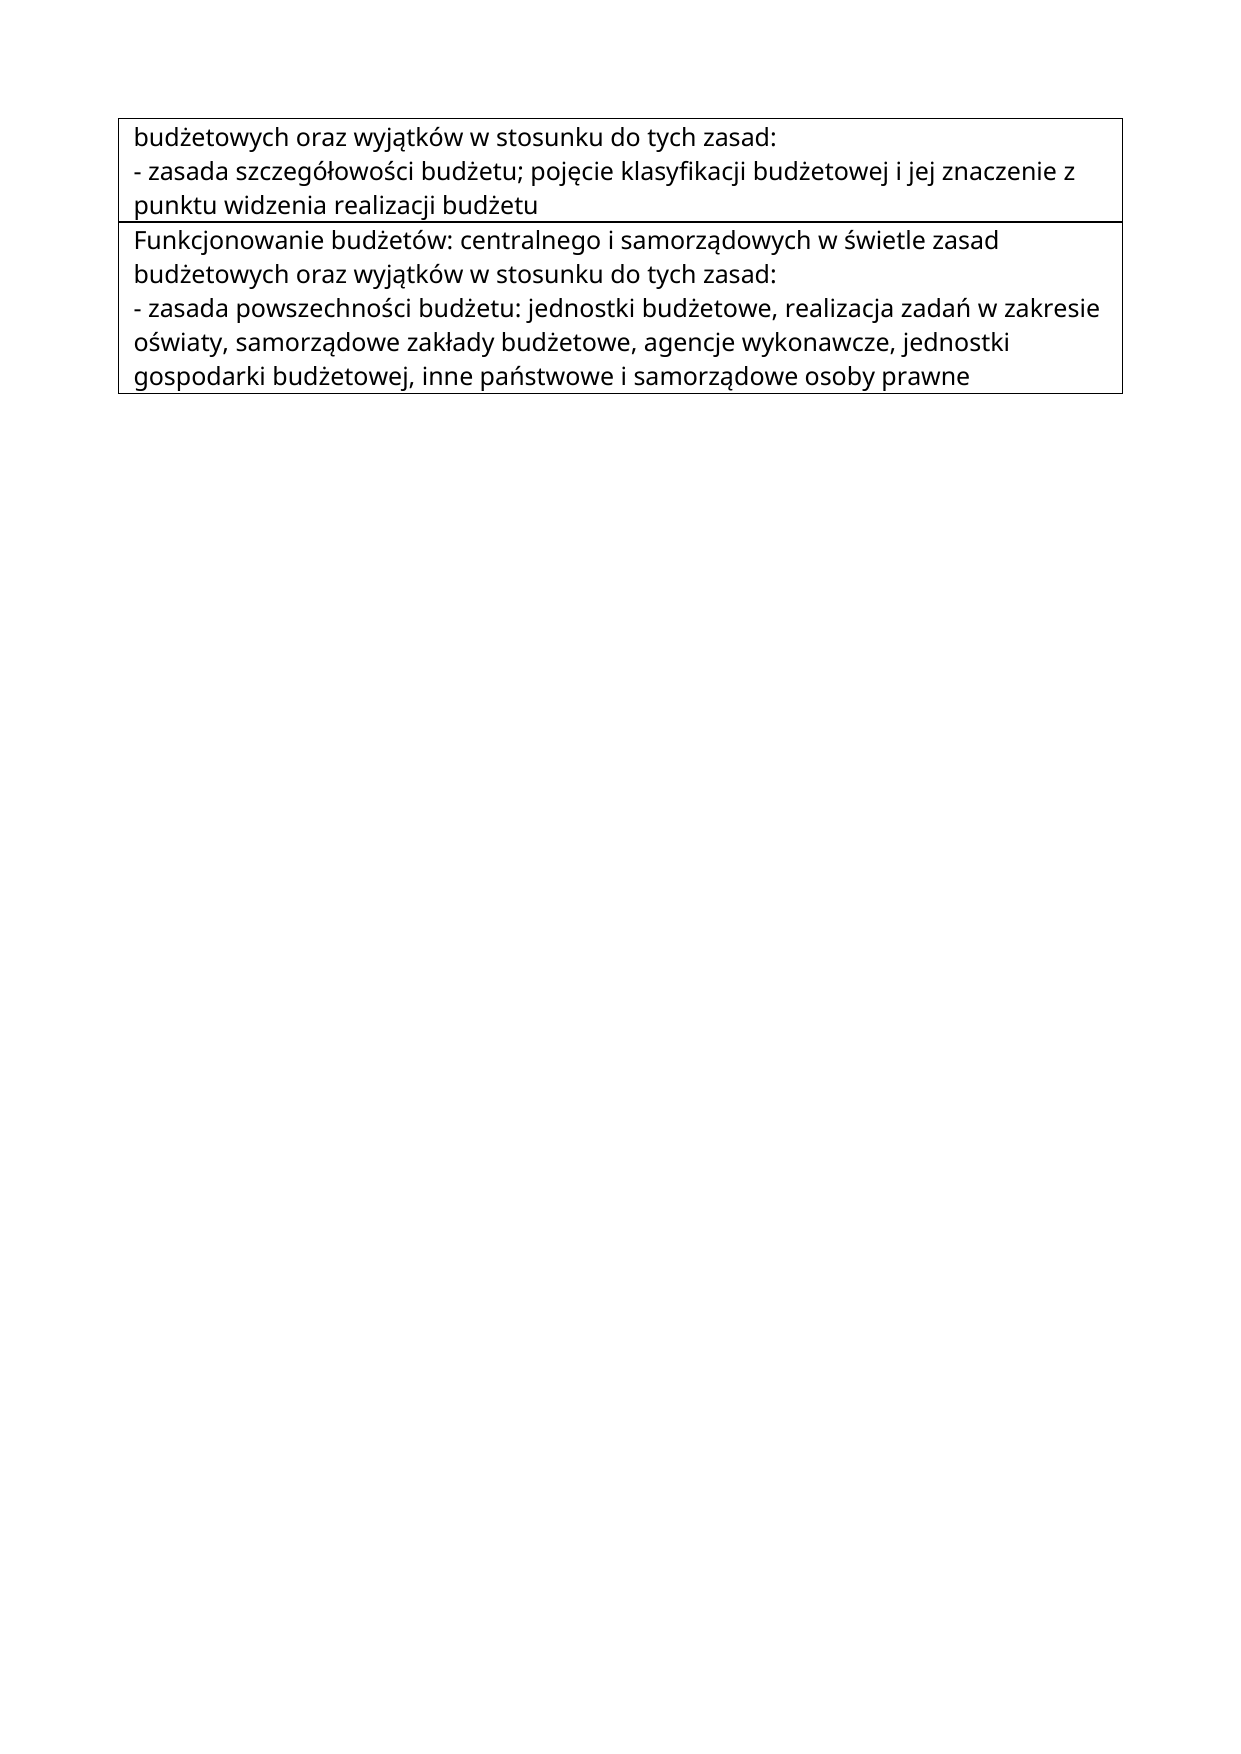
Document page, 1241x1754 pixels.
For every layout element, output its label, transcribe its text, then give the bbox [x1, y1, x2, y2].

table_cell Funkcjonowanie budżetów: centralnego i samorządowych w świetle zasad budżetowych oraz wyjątków w stosunku do tych zasad: - zasada powszechności budżetu: jednostki budżetowe, realizacja zadań w zakresie oświaty, samorządowe zakłady budżetowe, agencje wykonawcze, jednostki gospodarki budżetowej, inne państwowe i samorządowe osoby prawne [119, 223, 1122, 393]
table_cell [119, 119, 1122, 221]
